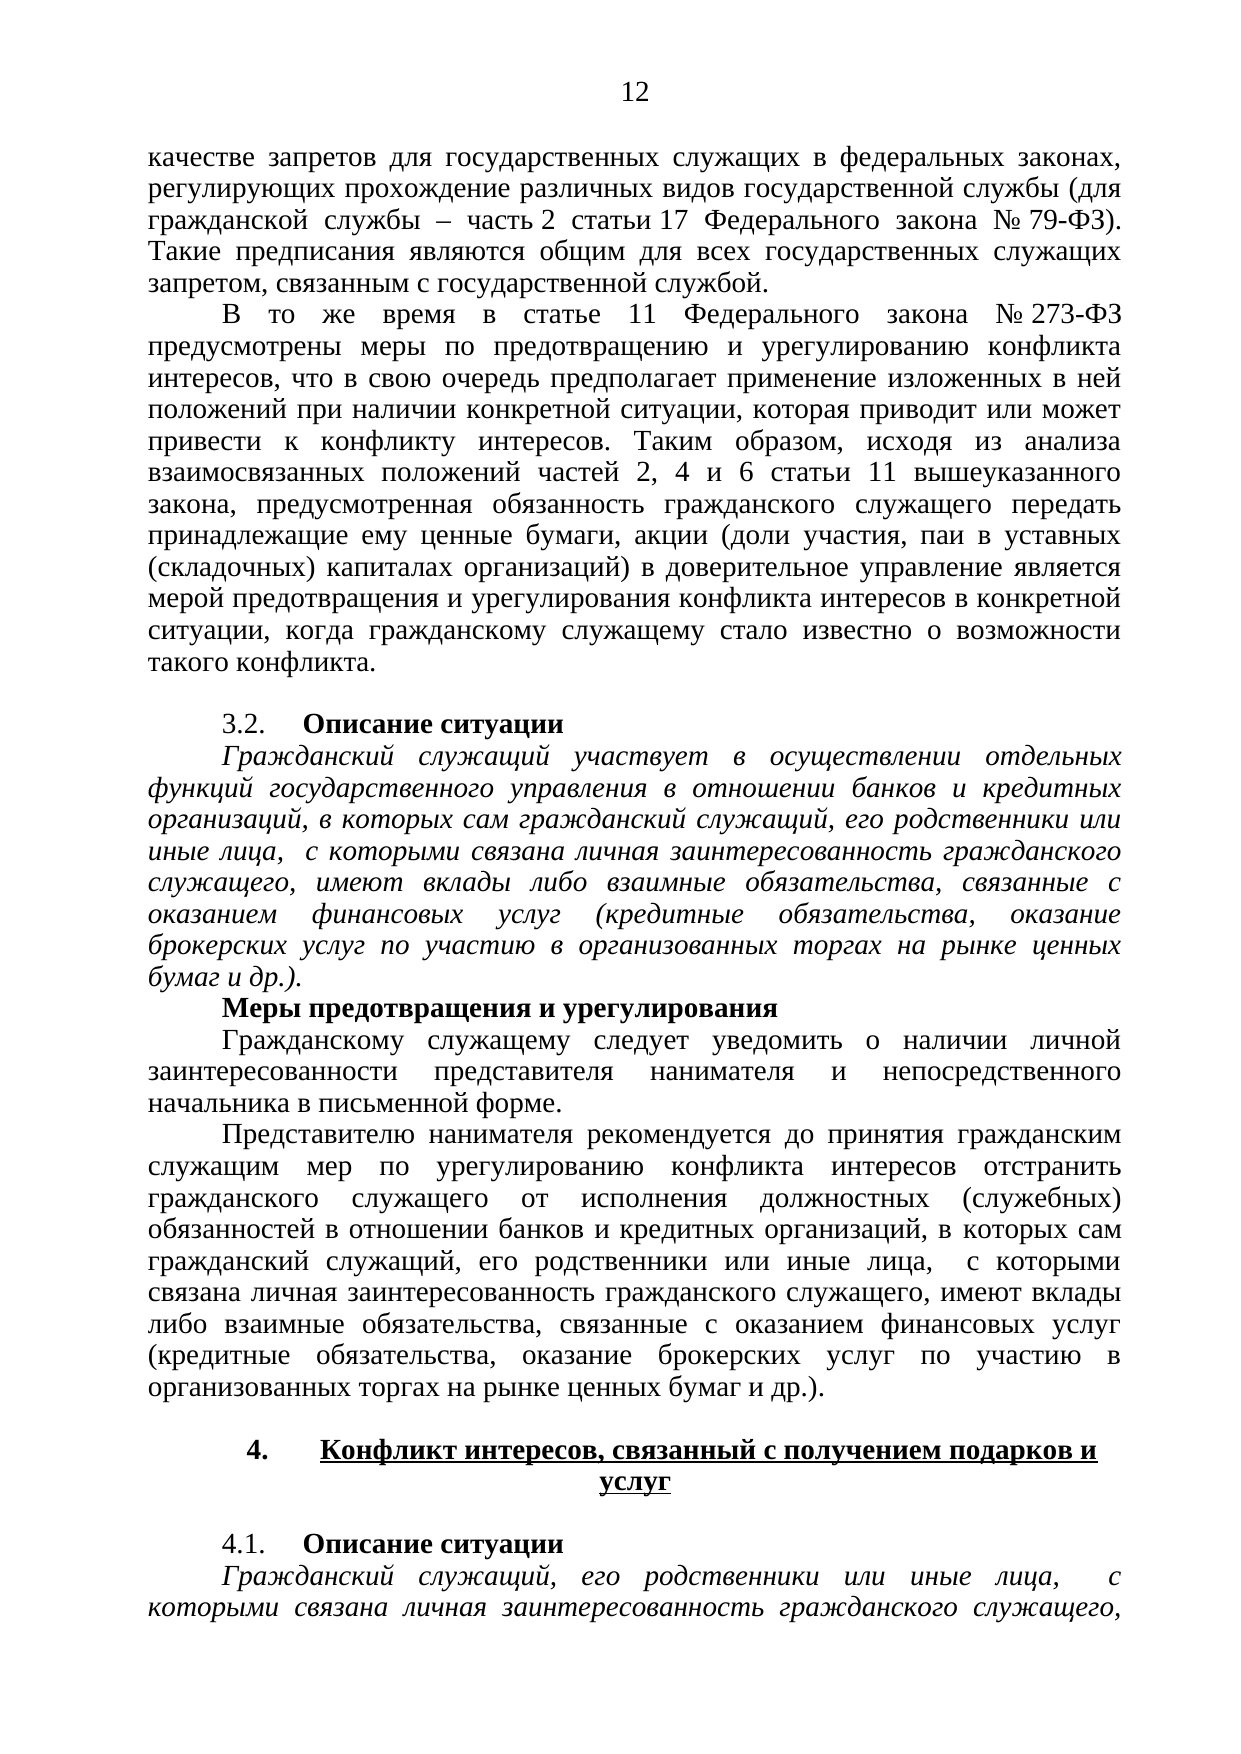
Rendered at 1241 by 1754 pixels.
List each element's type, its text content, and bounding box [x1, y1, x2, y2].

list Конфликт интересов, связанный с получением подарков и услуг [148, 1434, 1122, 1497]
list Представителю нанимателя рекомендуется до принятия гражданским служащим мер по урегулированию конфликта интересов отстранить гражданского служащего от исполнения должностных (служебных) обязанностей в отношении банков и кредитных организаций, в которых сам гражданский служащий, его родственники или иные лица, с которыми связана личная заинтересованность гражданского служащего, имеют вклады либо взаимные обязательства, связанные с оказанием финансовых услуг (кредитные обязательства, оказание брокерских услуг по участию в организованных торгах на рынке ценных бумаг и др.). [148, 1119, 1122, 1403]
list Меры предотвращения и урегулирования [148, 993, 1122, 1024]
list Гражданский служащий участвует в осуществлении отдельных функций государственного управления в отношении банков и кредитных организаций, в которых сам гражданский служащий, его родственники или иные лица, с которыми связана личная заинтересованность гражданского служащего, имеют вклады либо взаимные обязательства, связанные с оказанием финансовых услуг (кредитные обязательства, оказание брокерских услуг по участию в организованных торгах на рынке ценных бумаг и др.). [148, 740, 1122, 993]
list Описание ситуации [148, 709, 1122, 740]
list Гражданскому служащему следует уведомить о наличии личной заинтересованности представителя нанимателя и непосредственного начальника в письменной форме. [148, 1024, 1122, 1119]
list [148, 141, 1122, 299]
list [148, 1560, 1122, 1623]
list В то же время в статье 11 Федерального закона № 273-ФЗ предусмотрены меры по предотвращению и урегулированию конфликта интересов, что в свою очередь предполагает применение изложенных в ней положений при наличии конкретной ситуации, которая приводит или может привести к конфликту интересов. Таким образом, исходя из анализа взаимосвязанных положений частей 2, 4 и 6 статьи 11 вышеуказанного закона, предусмотренная обязанность гражданского служащего передать принадлежащие ему ценные бумаги, акции (доли участия, паи в уставных (складочных) капиталах организаций) в доверительное управление является мерой предотвращения и урегулирования конфликта интересов в конкретной ситуации, когда гражданскому служащему стало известно о возможности такого конфликта. [148, 299, 1122, 677]
list Описание ситуации [148, 1528, 1122, 1560]
